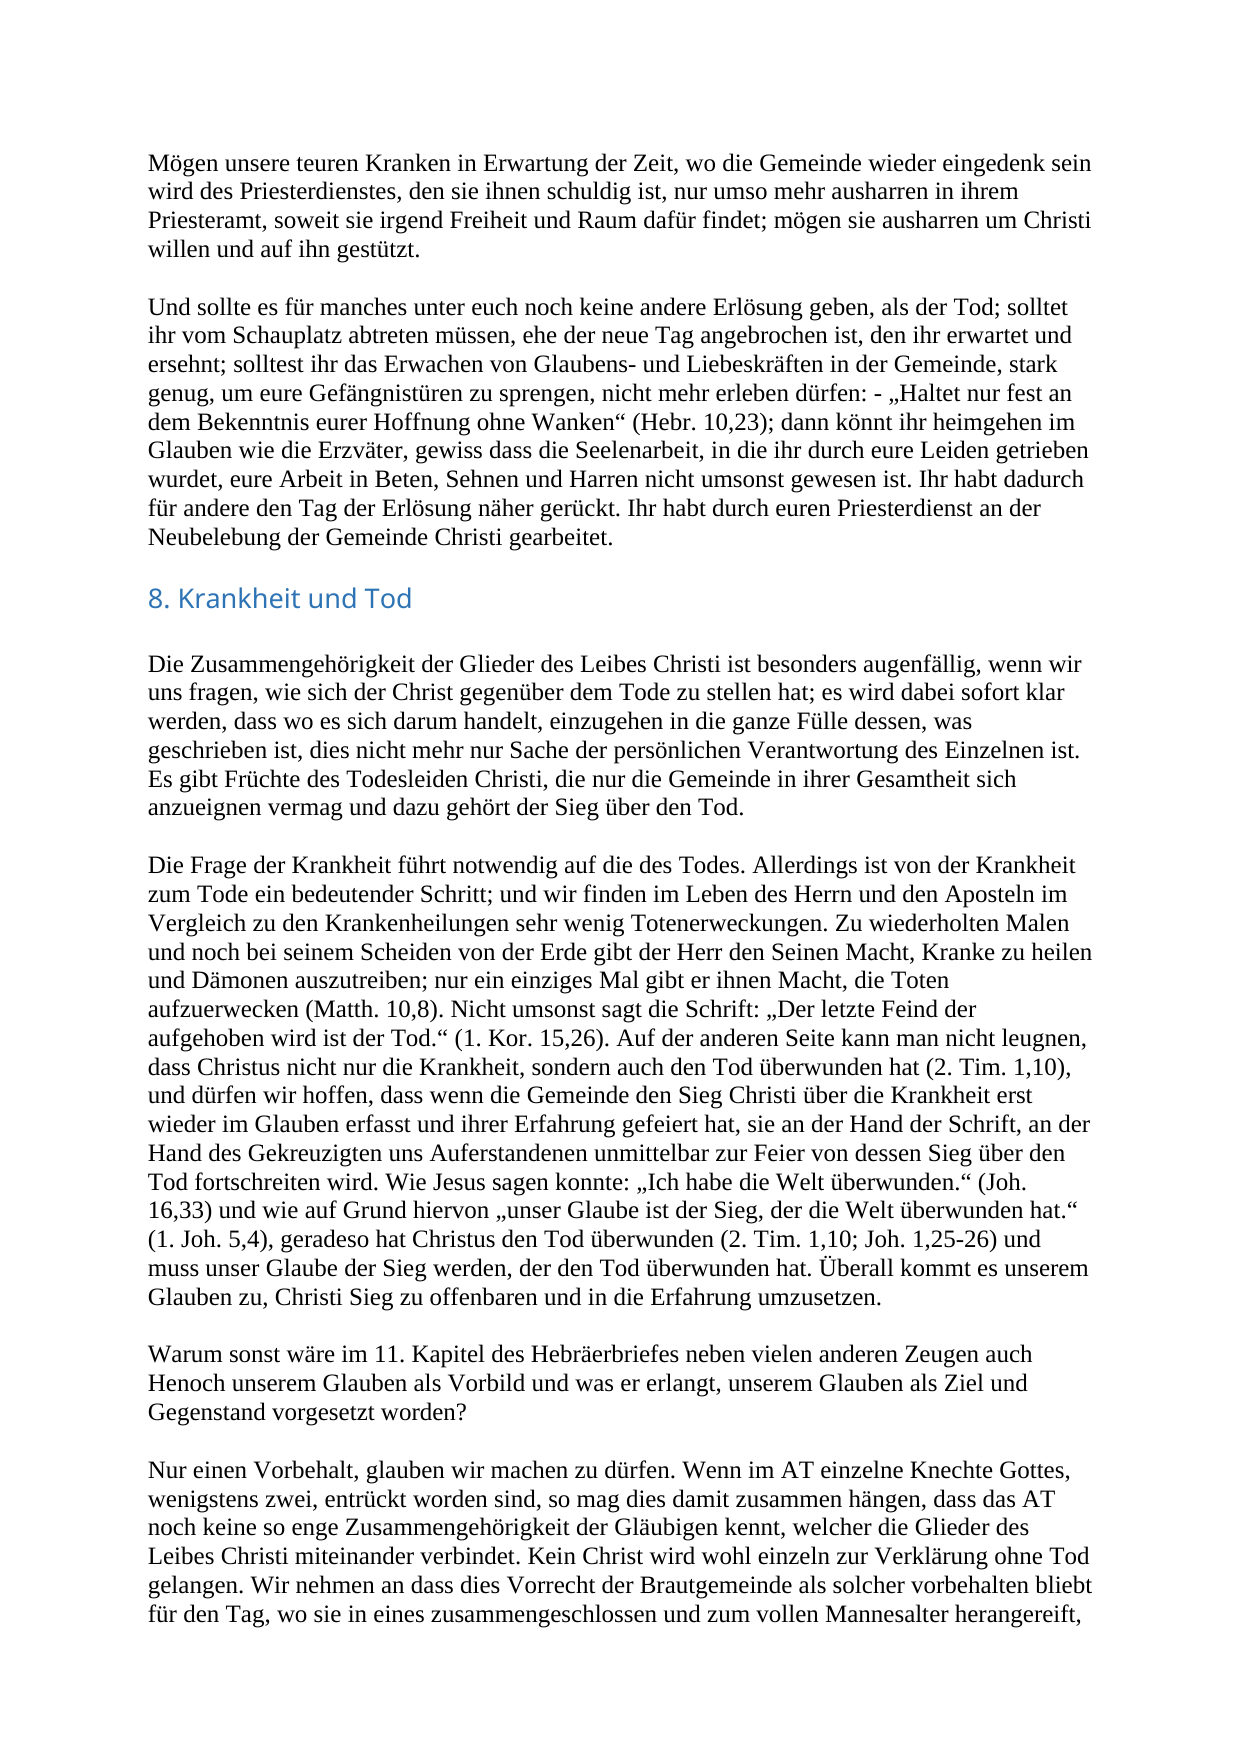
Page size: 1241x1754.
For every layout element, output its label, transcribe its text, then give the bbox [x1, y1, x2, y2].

text Mögen unsere teuren Kranken in Erwartung der Zeit, wo die Gemeinde wieder eingedenk sein wird des Priesterdienstes, den sie ihnen schuldig ist, nur umso mehr ausharren in ihrem Priesteramt, soweit sie irgend Freiheit und Raum dafür findet; mögen sie ausharren um Christi willen und auf ihn gestützt. [148, 148, 1093, 263]
text Die Zusammengehörigkeit der Glieder des Leibes Christi ist besonders augenfällig, wenn wir uns fragen, wie sich der Christ gegenüber dem Tode zu stellen hat; es wird dabei sofort klar werden, dass wo es sich darum handelt, einzugehen in die ganze Fülle dessen, was geschrieben ist, dies nicht mehr nur Sache der persönlichen Verantwortung des Einzelnen ist. Es gibt Früchte des Todesleiden Christi, die nur die Gemeinde in ihrer Gesamtheit sich anzueignen vermag und dazu gehört der Sieg über den Tod. [148, 649, 1093, 821]
text Die Frage der Krankheit führt notwendig auf die des Todes. Allerdings ist von der Krankheit zum Tode ein bedeutender Schritt; und wir finden im Leben des Herrn und den Aposteln im Vergleich zu den Krankenheilungen sehr wenig Totenerweckungen. Zu wiederholten Malen und noch bei seinem Scheiden von der Erde gibt der Herr den Seinen Macht, Kranke zu heilen und Dämonen auszutreiben; nur ein einziges Mal gibt er ihnen Macht, die Toten aufzuerwecken (Matth. 10,8). Nicht umsonst sagt die Schrift: „Der letzte Feind der aufgehoben wird ist der Tod.“ (1. Kor. 15,26). Auf der anderen Seite kann man nicht leugnen, dass Christus nicht nur die Krankheit, sondern auch den Tod überwunden hat (2. Tim. 1,10), und dürfen wir hoffen, dass wenn die Gemeinde den Sieg Christi über die Krankheit erst wieder im Glauben erfasst und ihrer Erfahrung gefeiert hat, sie an der Hand der Schrift, an der Hand des Gekreuzigten uns Auferstandenen unmittelbar zur Feier von dessen Sieg über den Tod fortschreiten wird. Wie Jesus sagen konnte: „Ich habe die Welt überwunden.“ (Joh. 16,33) und wie auf Grund hiervon „unser Glaube ist der Sieg, der die Welt überwunden hat.“ (1. Joh. 5,4), geradeso hat Christus den Tod überwunden (2. Tim. 1,10; Joh. 1,25-26) und muss unser Glaube der Sieg werden, der den Tod überwunden hat. Überall kommt es unserem Glauben zu, Christi Sieg zu offenbaren und in die Erfahrung umzusetzen. [148, 850, 1093, 1310]
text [148, 1455, 1093, 1627]
subtitle 8. Krankheit und Tod [148, 580, 1093, 617]
text Und sollte es für manches unter euch noch keine andere Erlösung geben, als der Tod; solltet ihr vom Schauplatz abtreten müssen, ehe der neue Tag angebrochen ist, den ihr erwartet und ersehnt; solltest ihr das Erwachen von Glaubens- und Liebeskräften in der Gemeinde, stark genug, um eure Gefängnistüren zu sprengen, nicht mehr erleben dürfen: - „Haltet nur fest an dem Bekenntnis eurer Hoffnung ohne Wanken“ (Hebr. 10,23); dann könnt ihr heimgehen im Glauben wie die Erzväter, gewiss dass die Seelenarbeit, in die ihr durch eure Leiden getrieben wurdet, eure Arbeit in Beten, Sehnen und Harren nicht umsonst gewesen ist. Ihr habt dadurch für andere den Tag der Erlösung näher gerückt. Ihr habt durch euren Priesterdienst an der Neubelebung der Gemeinde Christi gearbeitet. [148, 292, 1093, 551]
text Warum sonst wäre im 11. Kapitel des Hebräerbriefes neben vielen anderen Zeugen auch Henoch unserem Glauben als Vorbild und was er erlangt, unserem Glauben als Ziel und Gegenstand vorgesetzt worden? [148, 1339, 1093, 1426]
